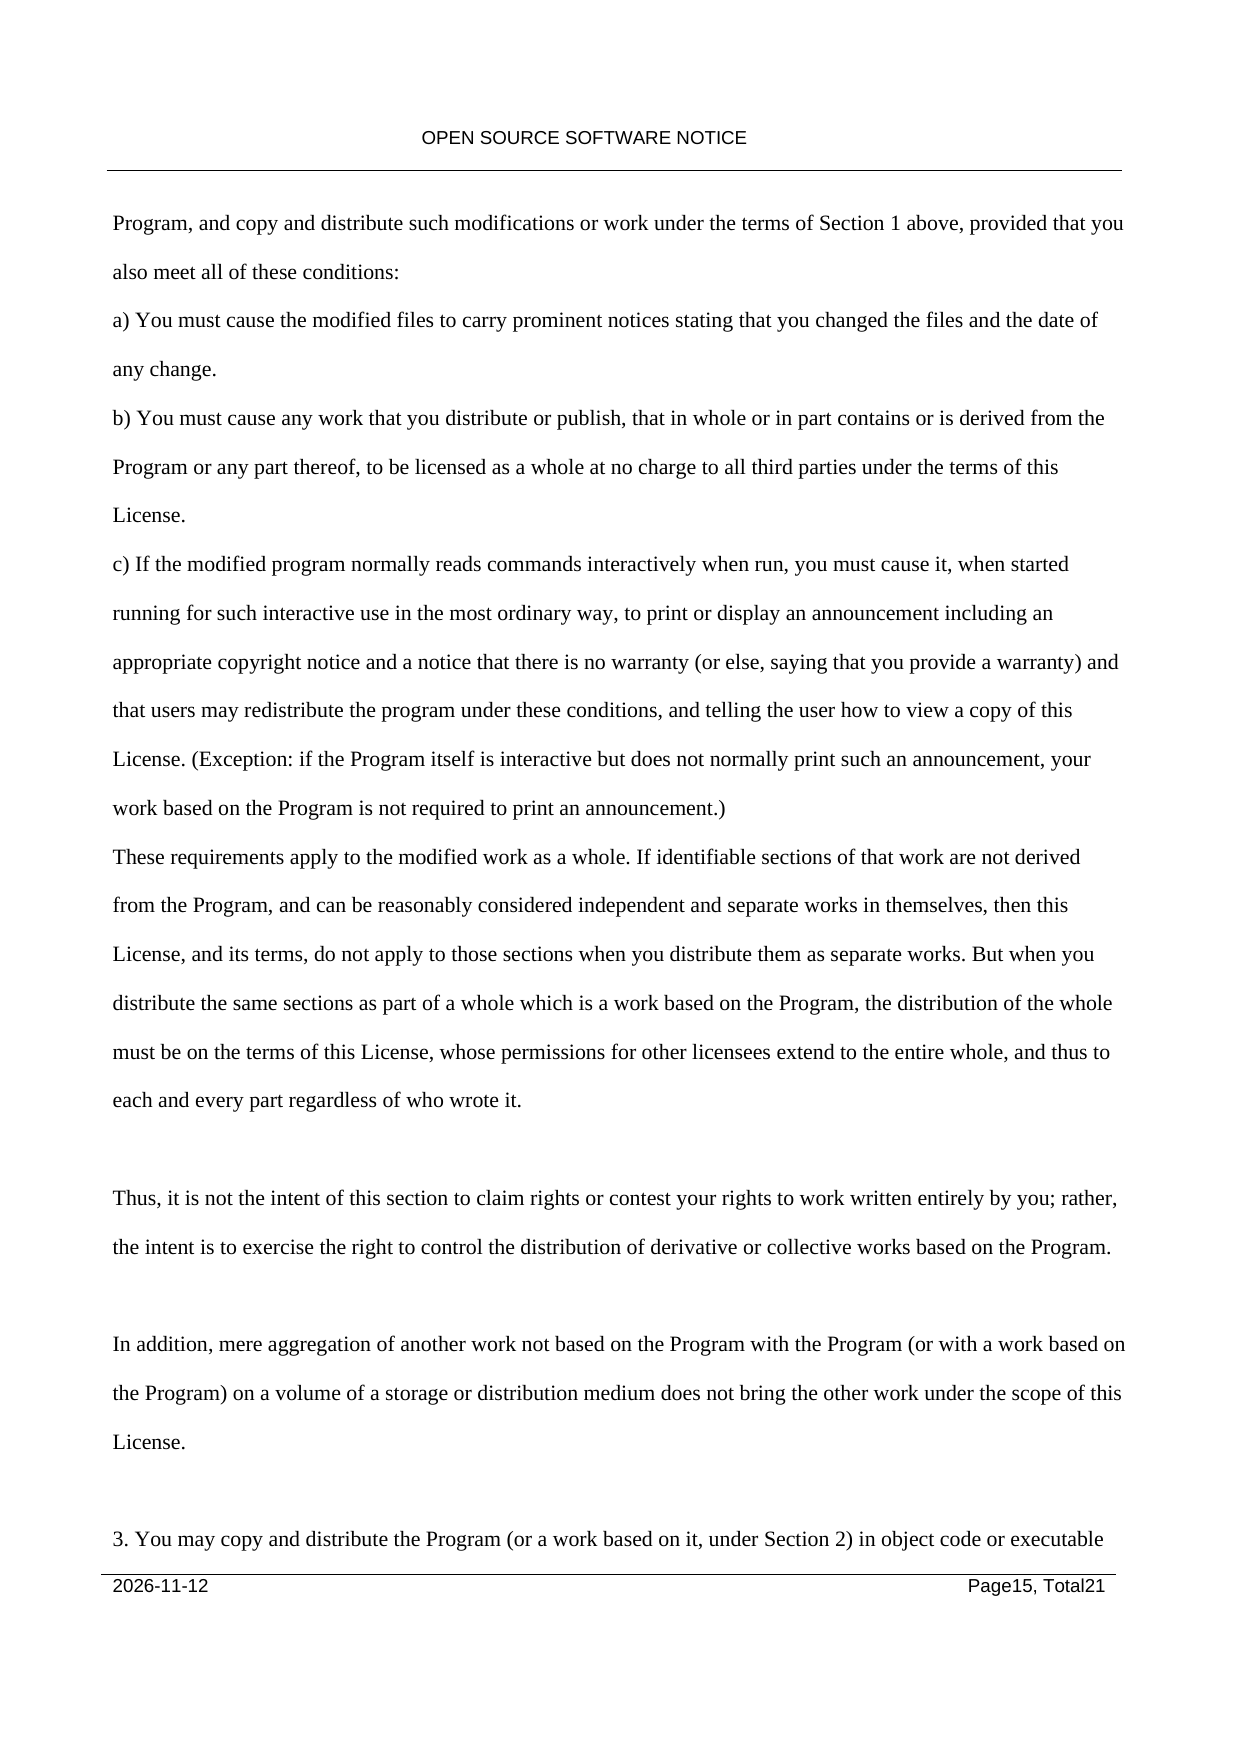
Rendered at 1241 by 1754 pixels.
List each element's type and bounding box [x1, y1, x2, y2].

text [112, 206, 1128, 1555]
